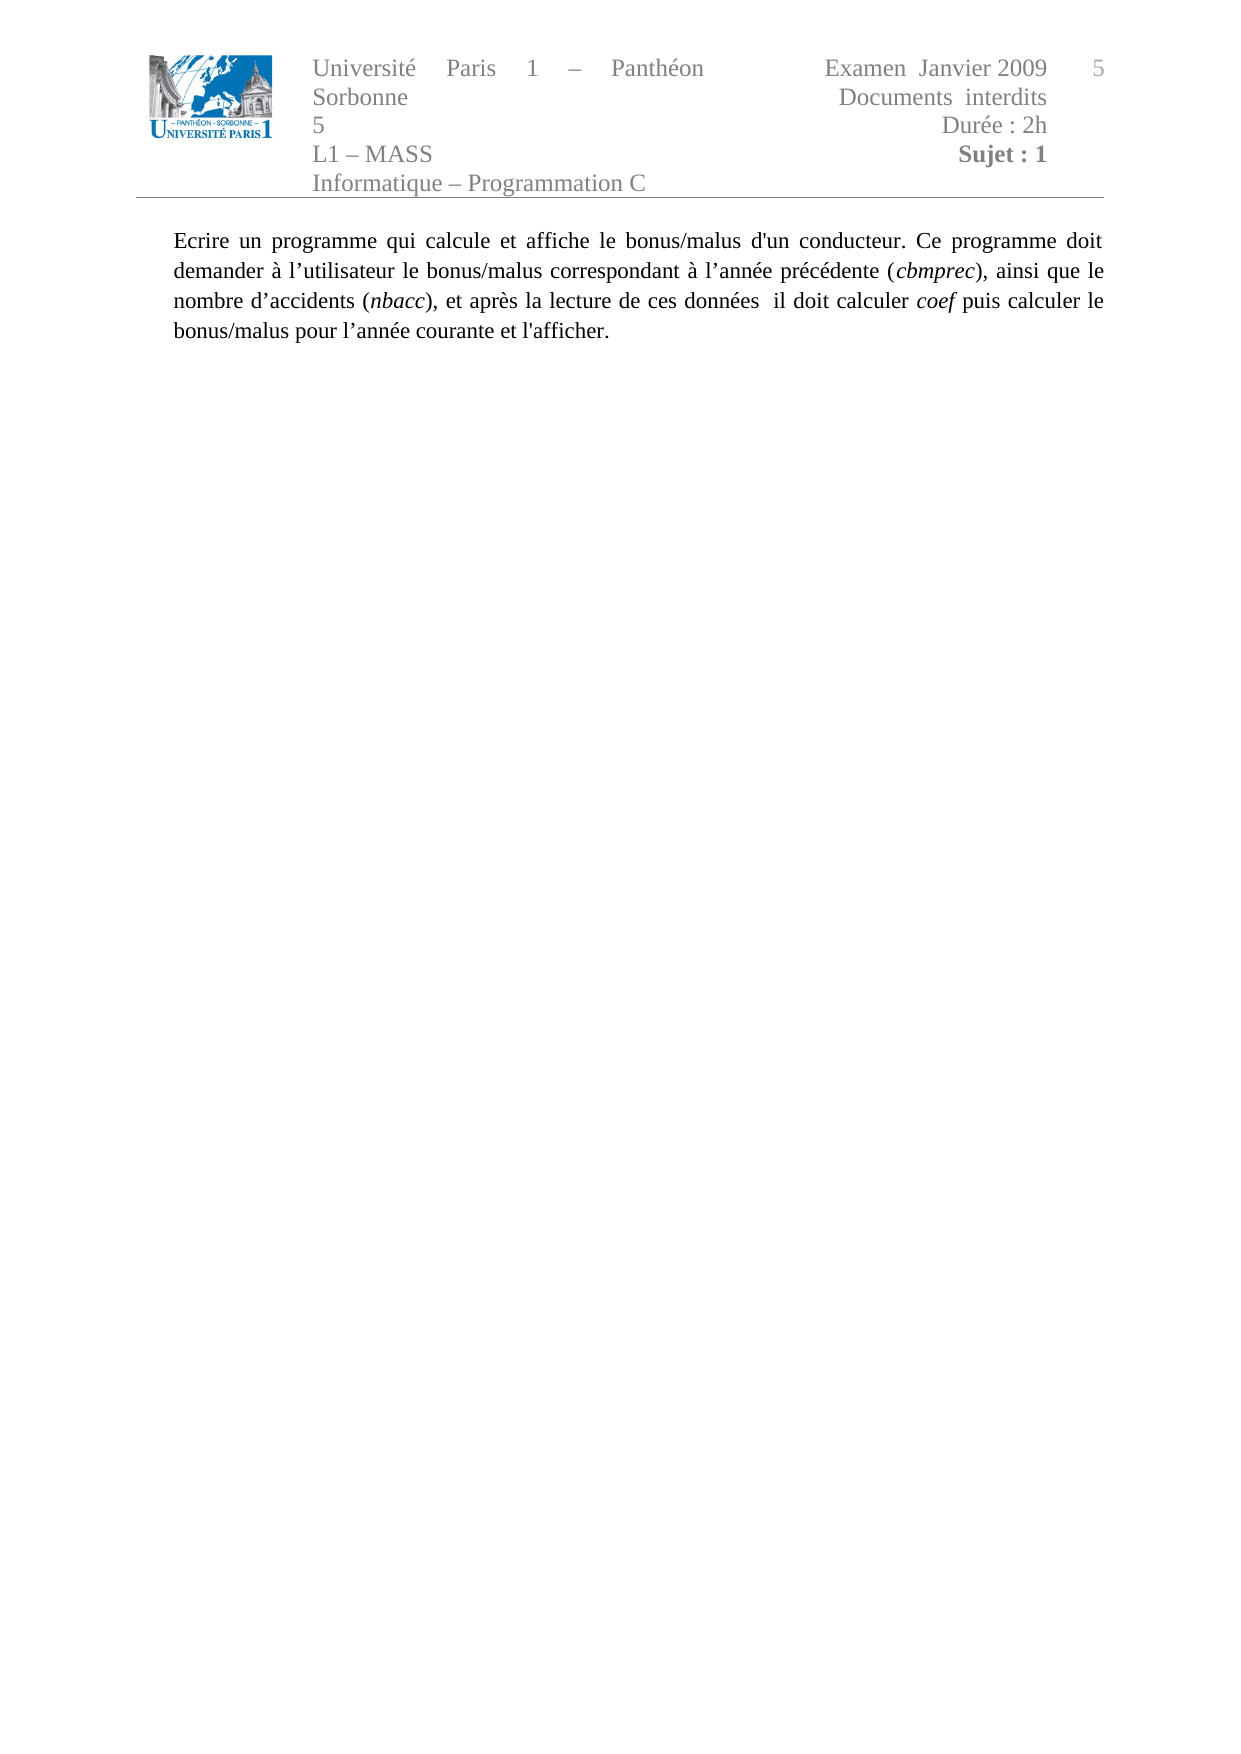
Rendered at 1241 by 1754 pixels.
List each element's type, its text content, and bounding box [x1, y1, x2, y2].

picture [147, 53, 274, 139]
text Ecrire un programme qui calcule et affiche le bonus/malus d'un conducteur. Ce programme doit demander à l’utilisateur le bonus/malus correspondant à l’année précédente (cbmprec), ainsi que le nombre d’accidents (nbacc), et après la lecture de ces données il doit calculer coef puis calculer le bonus/malus pour l’année courante et l'afficher. [173, 227, 1104, 344]
